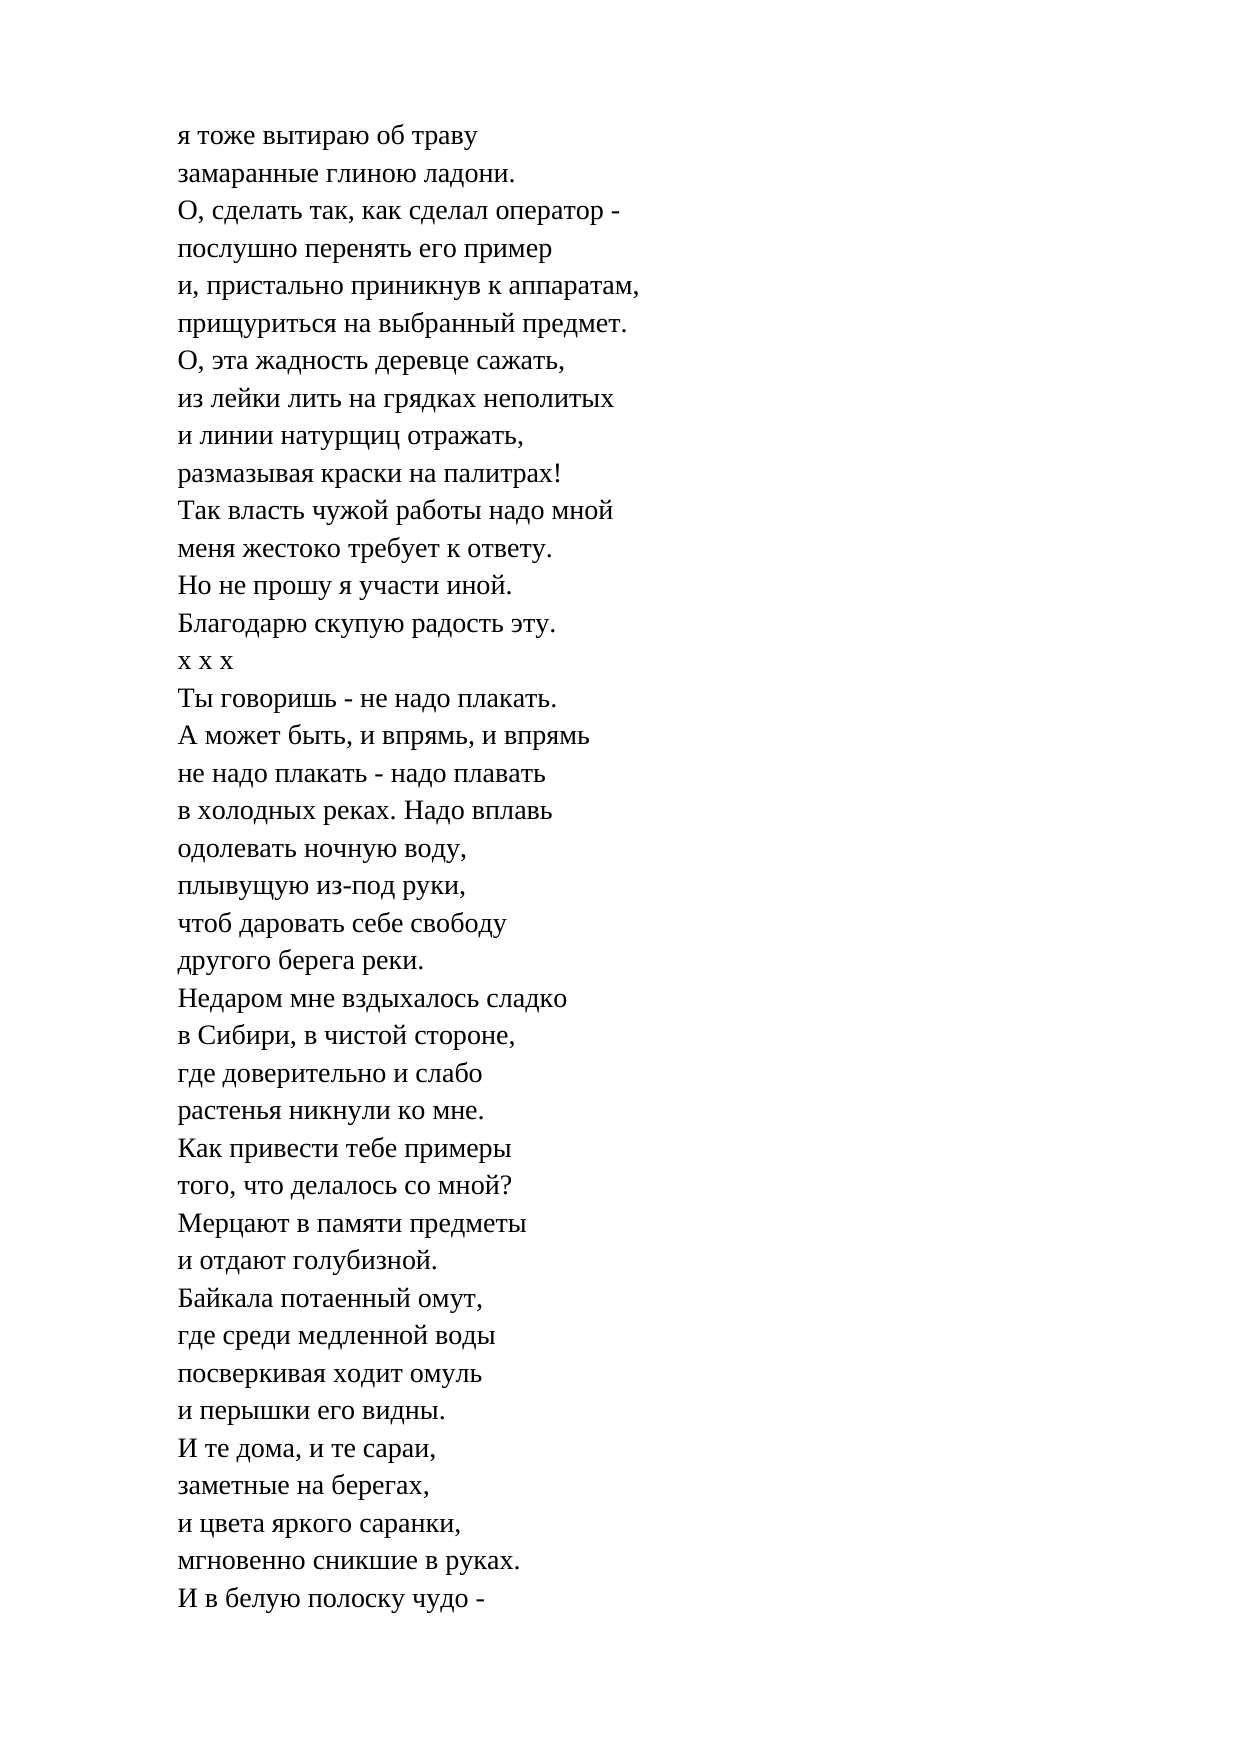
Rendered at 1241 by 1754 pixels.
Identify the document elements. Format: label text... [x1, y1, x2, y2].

text растенья никнули ко мне. [177, 1093, 1152, 1126]
text О, эта жадность деревце сажать, [177, 343, 1152, 376]
text Недаром мне вздыхалось сладко [177, 981, 1152, 1013]
text и линии натурщиц отражать, [177, 418, 1152, 451]
text замаранные глиною ладони. [177, 156, 1152, 188]
text прищуриться на выбранный предмет. [177, 306, 1152, 338]
text Байкала потаенный омут, [177, 1281, 1152, 1313]
text я тоже вытираю об траву [177, 118, 1152, 151]
text того, что делалось со мной? [177, 1168, 1152, 1201]
text и перышки его видны. [177, 1393, 1152, 1426]
text Но не прошу я участи иной. [177, 568, 1152, 601]
text послушно перенять его пример [177, 231, 1152, 263]
text Так власть чужой работы надо мной [177, 493, 1152, 526]
text и цвета яркого саранки, [177, 1506, 1152, 1538]
text x x x [177, 643, 1152, 676]
text Как привести тебе примеры [177, 1131, 1152, 1163]
text О, сделать так, как сделал оператор - [177, 193, 1152, 226]
text меня жестоко требует к ответу. [177, 531, 1152, 563]
text и отдают голубизной. [177, 1243, 1152, 1276]
text Благодарю скупую радость эту. [177, 606, 1152, 638]
text где доверительно и слабо [177, 1056, 1152, 1088]
text чтоб даровать себе свободу [177, 906, 1152, 938]
text в холодных реках. Надо вплавь [177, 793, 1152, 826]
text где среди медленной воды [177, 1318, 1152, 1351]
text не надо плакать - надо плавать [177, 756, 1152, 788]
text размазывая краски на палитрах! [177, 456, 1152, 488]
text другого берега реки. [177, 943, 1152, 976]
text посверкивая ходит омуль [177, 1356, 1152, 1388]
text из лейки лить на грядках неполитых [177, 381, 1152, 413]
text А может быть, и впрямь, и впрямь [177, 718, 1152, 751]
text И те дома, и те сараи, [177, 1431, 1152, 1463]
text мгновенно сникшие в руках. [177, 1543, 1152, 1576]
text И в белую полоску чудо - [177, 1581, 1152, 1613]
text одолевать ночную воду, [177, 831, 1152, 863]
text и, пристально приникнув к аппаратам, [177, 268, 1152, 301]
text в Сибири, в чистой стороне, [177, 1018, 1152, 1051]
text Ты говоришь - не надо плакать. [177, 681, 1152, 713]
text плывущую из-под руки, [177, 868, 1152, 901]
text Мерцают в памяти предметы [177, 1206, 1152, 1238]
text заметные на берегах, [177, 1468, 1152, 1501]
